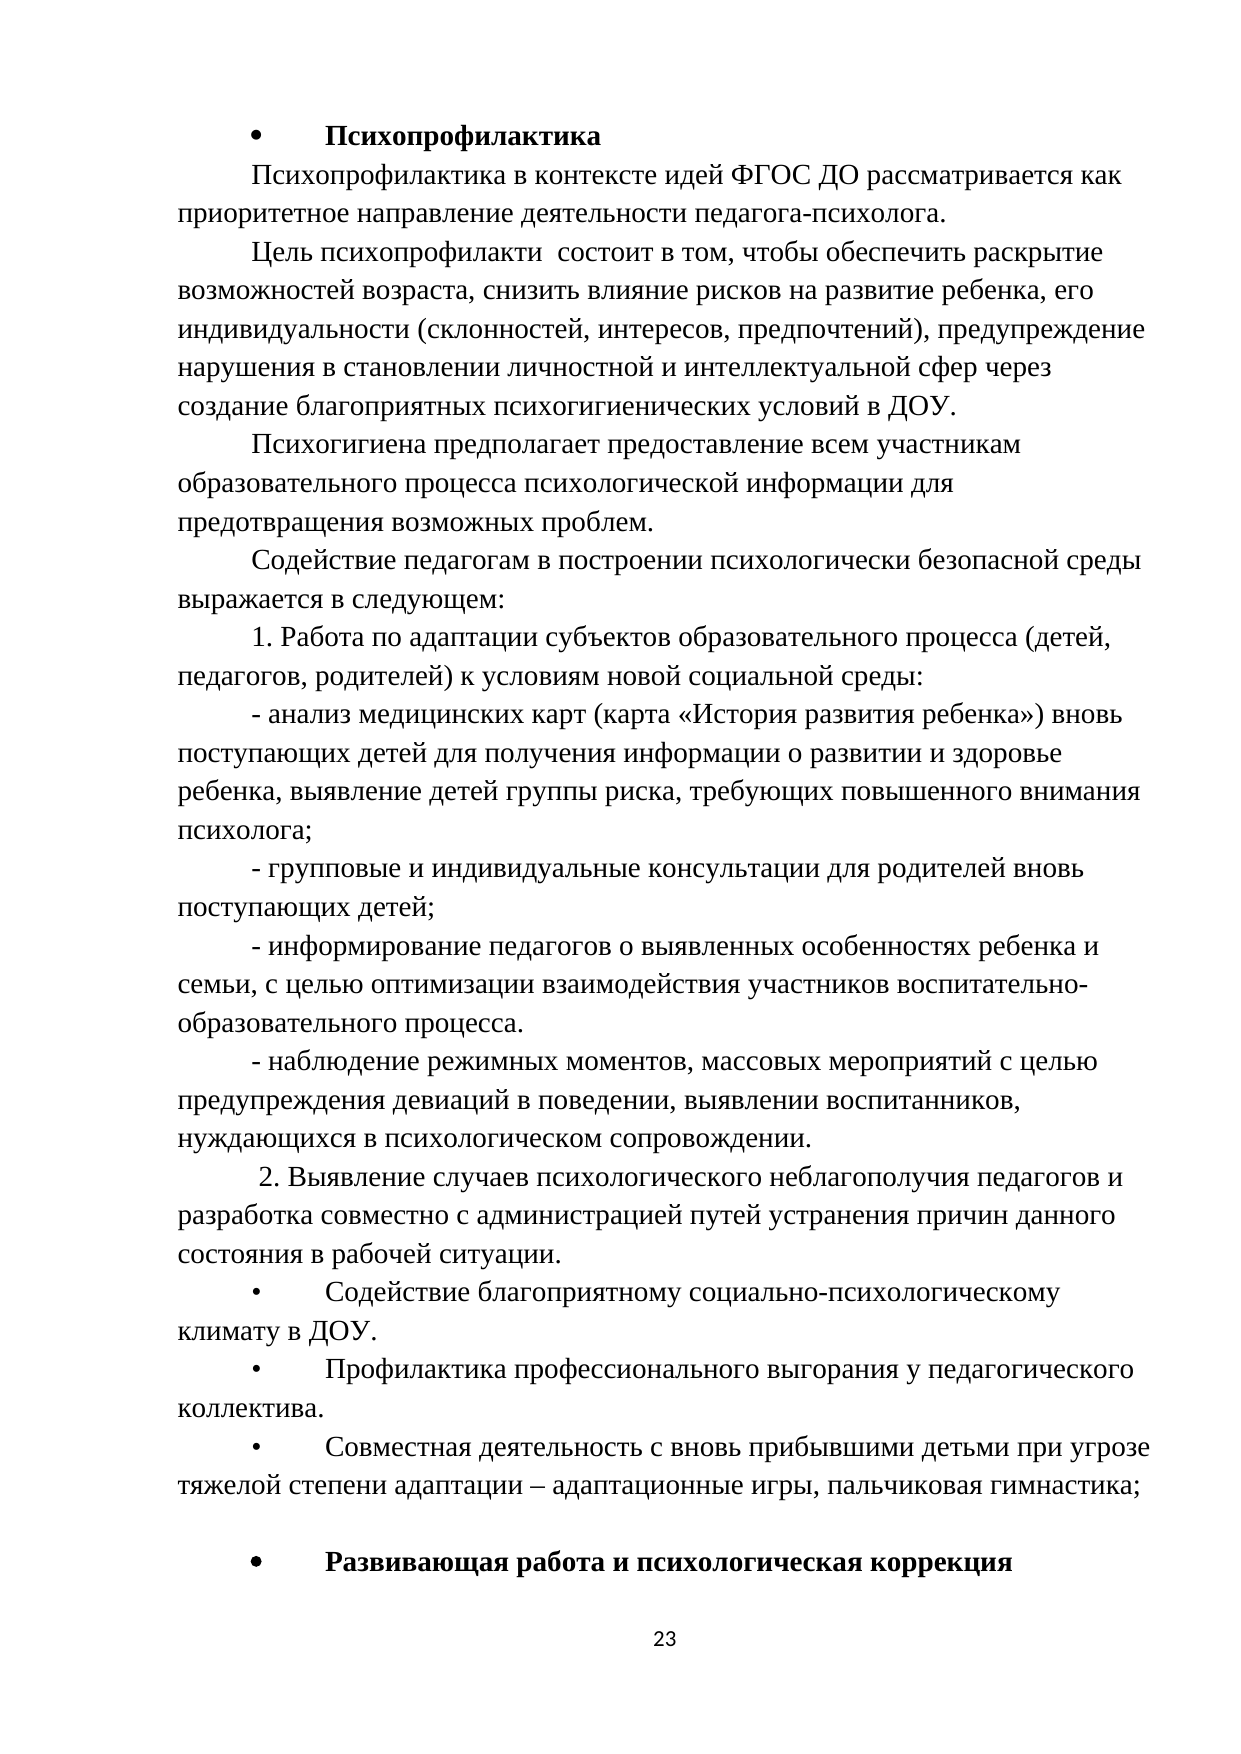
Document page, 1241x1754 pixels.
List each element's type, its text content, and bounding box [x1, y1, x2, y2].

text Цель психопрофилакти состоит в том, чтобы обеспечить раскрытие возможностей возраста, снизить влияние рисков на развитие ребенка, его индивидуальности (склонностей, интересов, предпочтений), предупреждение нарушения в становлении личностной и интеллектуальной сфер через создание благоприятных психогигиенических условий в ДОУ. [177, 234, 1152, 422]
text • Совместная деятельность с вновь прибывшими детьми при угрозе тяжелой степени адаптации – адаптационные игры, пальчиковая гимнастика; [177, 1429, 1152, 1501]
text - анализ медицинских карт (карта «История развития ребенка») вновь поступающих детей для получения информации о развитии и здоровье ребенка, выявление детей группы риска, требующих повышенного внимания психолога; [177, 696, 1152, 846]
list Психопрофилактика [177, 118, 1152, 152]
text Содействие педагогам в построении психологически безопасной среды выражается в следующем: [177, 542, 1152, 614]
text • Содействие благоприятному социально-психологическому климату в ДОУ. [177, 1274, 1152, 1347]
text Психопрофилактика в контексте идей ФГОС ДО рассматривается как приоритетное направление деятельности педагога-психолога. [177, 157, 1152, 229]
text - информирование педагогов о выявленных особенностях ребенка и семьи, с целью оптимизации взаимодействия участников воспитательно-образовательного процесса. [177, 928, 1152, 1038]
text 1. Работа по адаптации субъектов образовательного процесса (детей, педагогов, родителей) к условиям новой социальной среды: [177, 619, 1152, 691]
text 2. Выявление случаев психологического неблагополучия педагогов и разработка совместно с администрацией путей устранения причин данного состояния в рабочей ситуации. [177, 1159, 1152, 1269]
text - групповые и индивидуальные консультации для родителей вновь поступающих детей; [177, 851, 1152, 923]
text Психогигиена предполагает предоставление всем участникам образовательного процесса психологической информации для предотвращения возможных проблем. [177, 427, 1152, 537]
text • Профилактика профессионального выгорания у педагогического коллектива. [177, 1352, 1152, 1424]
list Развивающая работа и психологическая коррекция [177, 1544, 1152, 1578]
text - наблюдение режимных моментов, массовых мероприятий с целью предупреждения девиаций в поведении, выявлении воспитанников, нуждающихся в психологическом сопровождении. [177, 1043, 1152, 1154]
